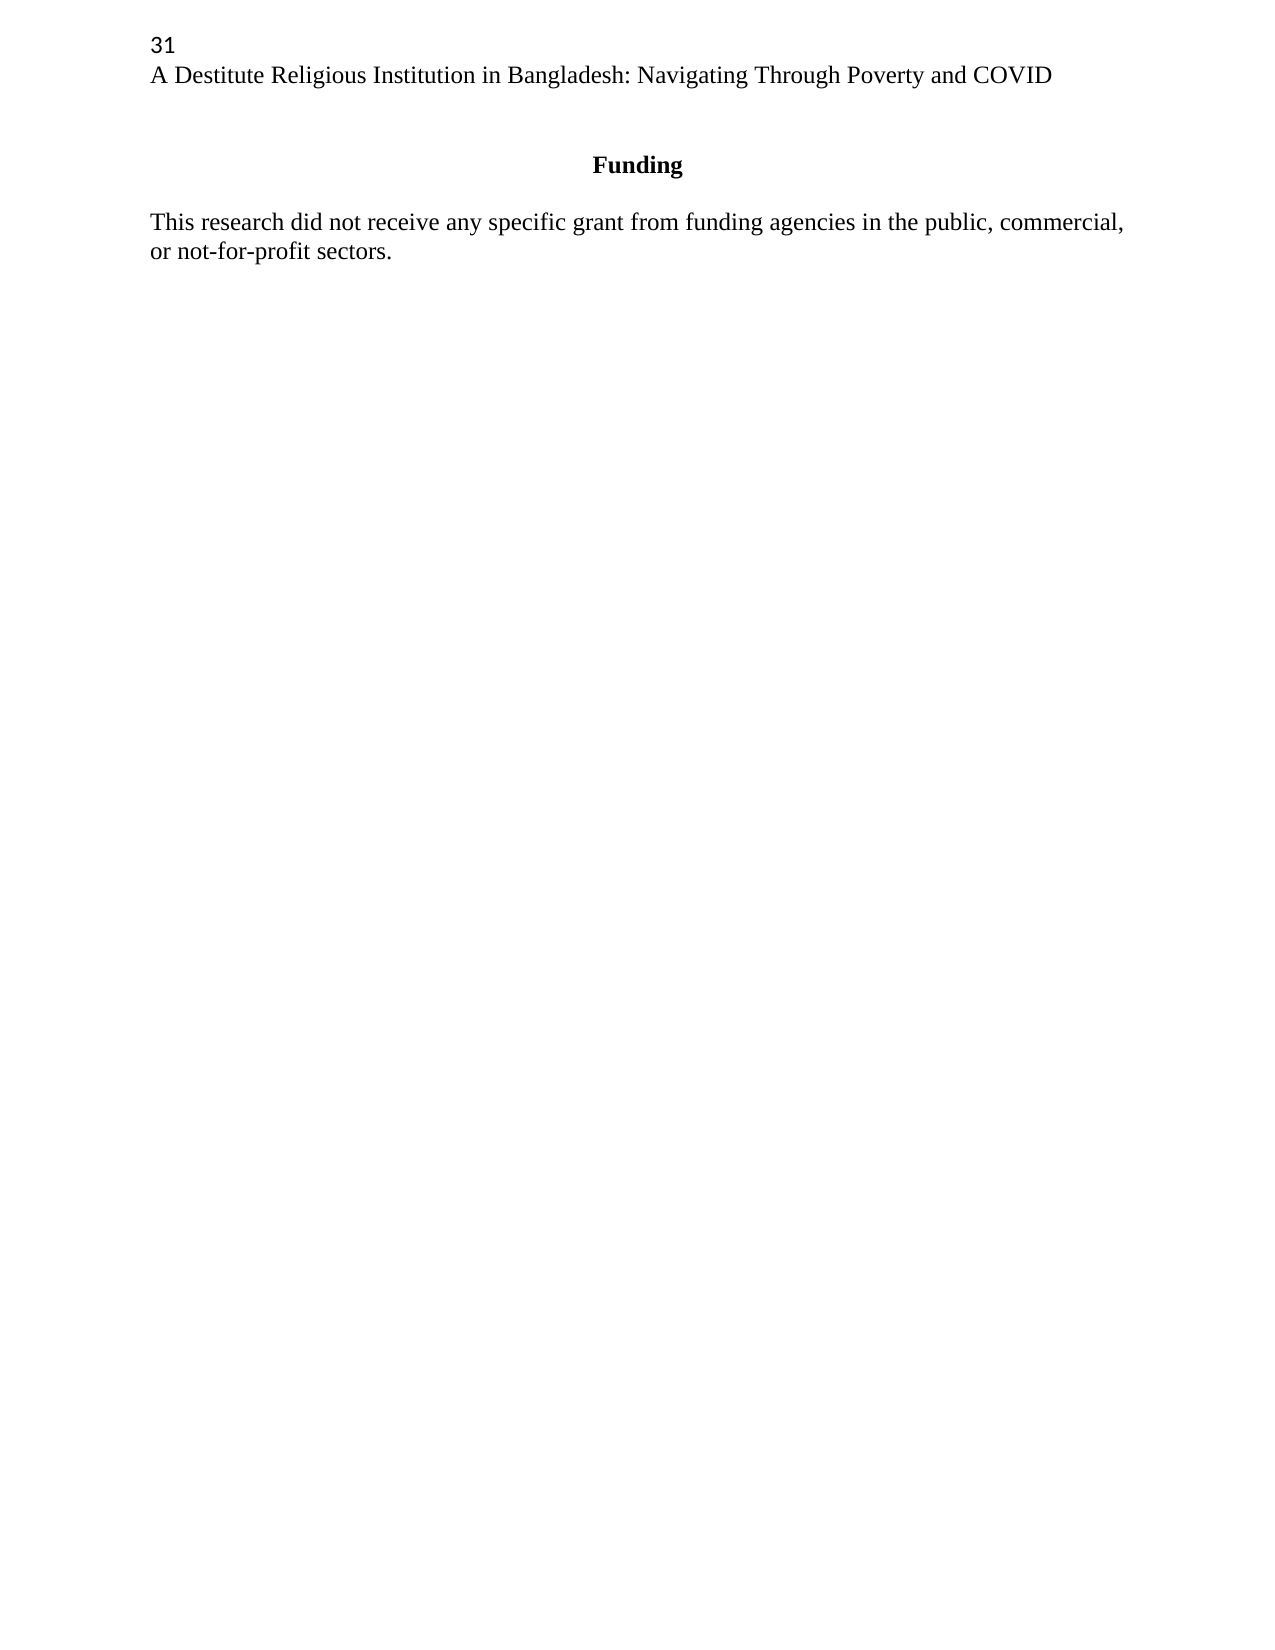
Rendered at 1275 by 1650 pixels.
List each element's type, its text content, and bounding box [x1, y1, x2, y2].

text Funding [150, 150, 1125, 179]
text This research did not receive any specific grant from funding agencies in the public, commercial, or not-for-profit sectors. [150, 207, 1125, 265]
